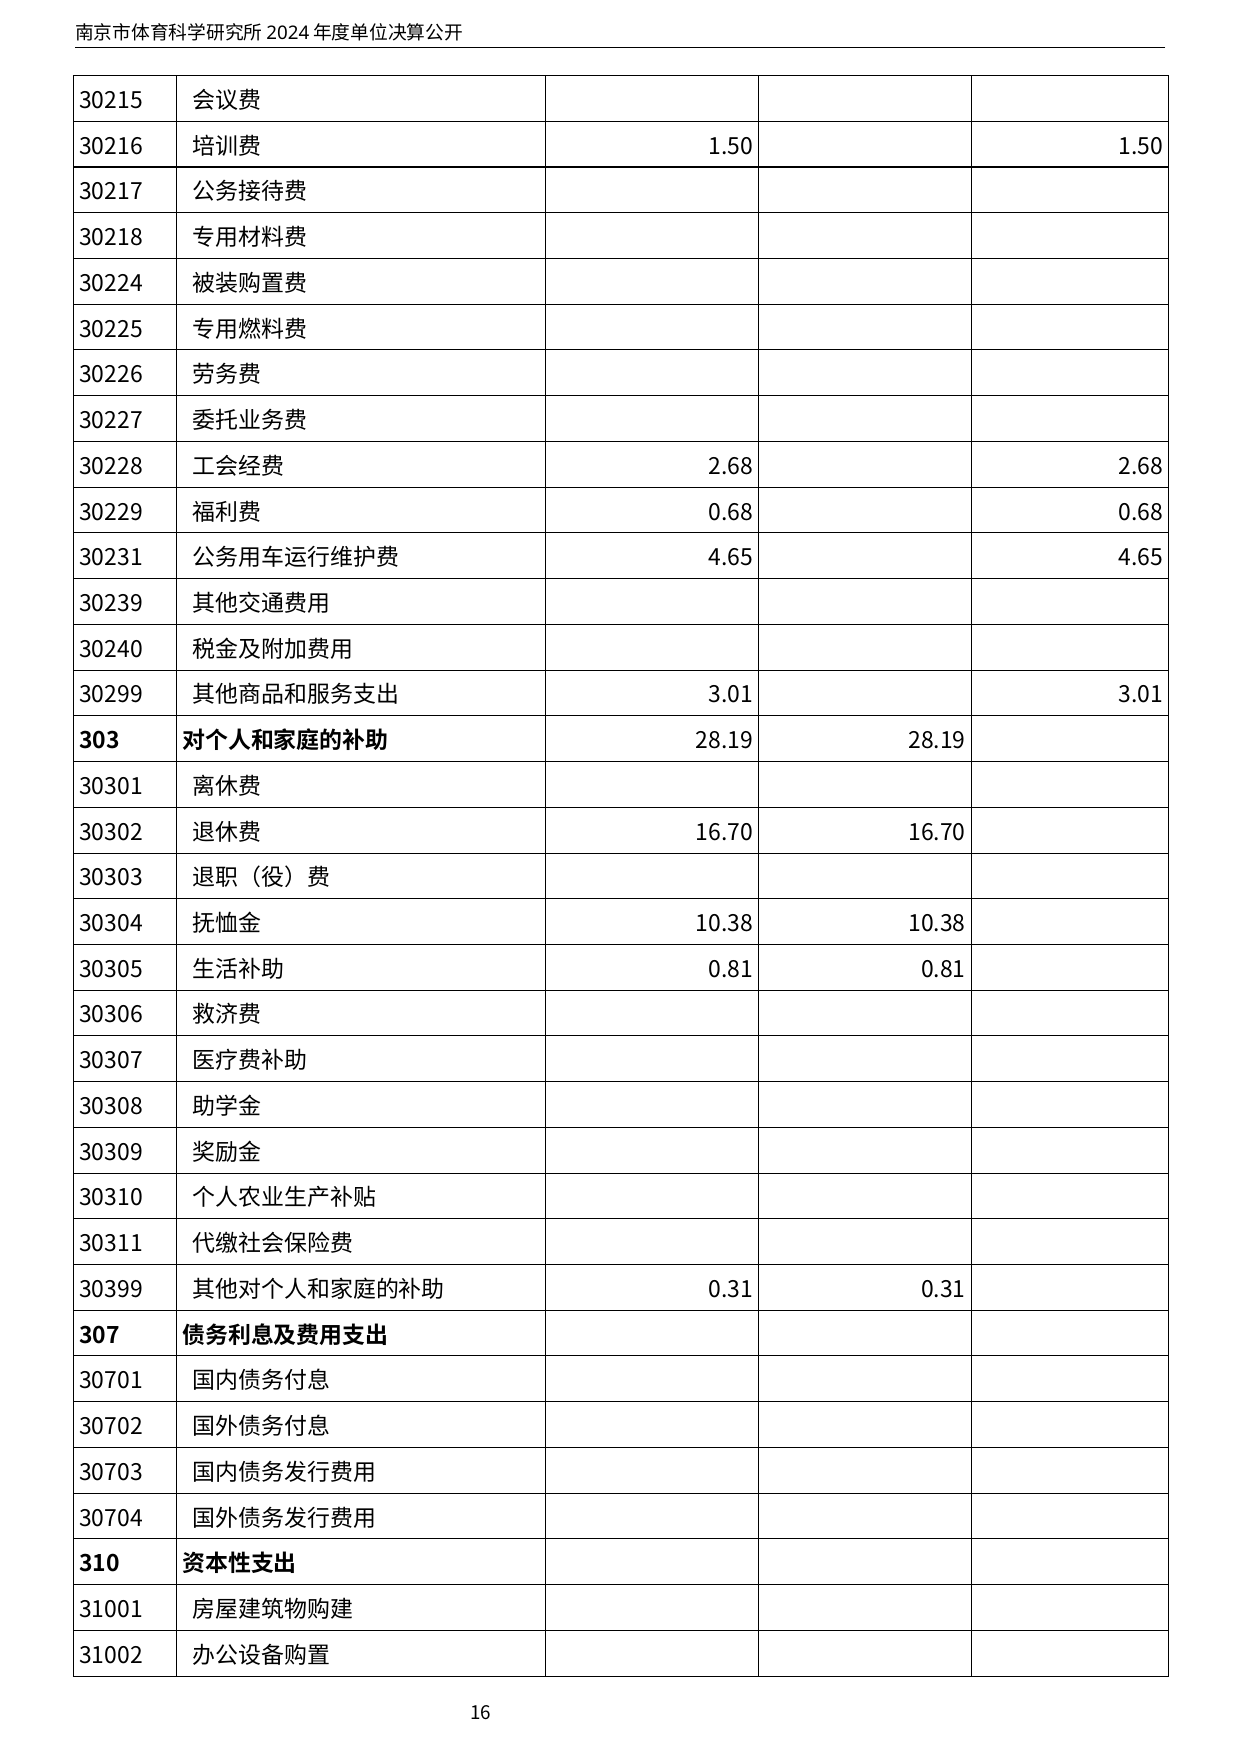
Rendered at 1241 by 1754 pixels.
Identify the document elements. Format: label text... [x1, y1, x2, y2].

table_cell 退职（役）费 [177, 854, 545, 898]
table_cell 离休费 [177, 762, 545, 807]
table_cell 1.50 [546, 122, 758, 166]
table_cell 公务用车运行维护费 [177, 533, 545, 578]
table_cell [759, 1174, 971, 1218]
table_cell [759, 1082, 971, 1127]
table_cell 30224 [74, 259, 176, 304]
table_cell [546, 1585, 758, 1630]
table_cell 工会经费 [177, 442, 545, 487]
table_cell [972, 625, 1168, 669]
table_cell [546, 168, 758, 212]
table_cell [759, 762, 971, 807]
table_cell [972, 1311, 1168, 1355]
table_cell [759, 671, 971, 715]
table_cell [972, 1219, 1168, 1264]
table_cell 对个人和家庭的补助 [177, 716, 545, 761]
table_cell [972, 991, 1168, 1035]
table_cell [759, 1036, 971, 1081]
table_cell [759, 259, 971, 304]
table_cell [546, 305, 758, 349]
table_cell [546, 1174, 758, 1218]
table_cell 30225 [74, 305, 176, 349]
table_cell [972, 76, 1168, 121]
table_cell 31001 [74, 1585, 176, 1630]
table_cell [759, 1311, 971, 1355]
table_cell 30226 [74, 350, 176, 395]
table_cell [759, 1585, 971, 1630]
table_cell [759, 350, 971, 395]
table_cell [759, 1539, 971, 1584]
table_cell [759, 122, 971, 166]
table_cell 专用燃料费 [177, 305, 545, 349]
table_cell 0.68 [972, 488, 1168, 532]
table_cell [759, 579, 971, 624]
table_cell [972, 213, 1168, 258]
table_cell [546, 579, 758, 624]
table_cell [759, 533, 971, 578]
table_cell [972, 1494, 1168, 1538]
table_cell [972, 1448, 1168, 1493]
table_cell 30303 [74, 854, 176, 898]
table_cell [972, 945, 1168, 989]
table_cell [759, 1356, 971, 1401]
table_cell [972, 1402, 1168, 1447]
table_cell [546, 625, 758, 669]
table_cell 1.50 [972, 122, 1168, 166]
table_cell 30307 [74, 1036, 176, 1081]
table_cell 房屋建筑物购建 [177, 1585, 545, 1630]
table_cell 退休费 [177, 808, 545, 852]
table_cell [972, 1631, 1168, 1676]
table_cell 30703 [74, 1448, 176, 1493]
table_cell [546, 213, 758, 258]
table_cell 30216 [74, 122, 176, 166]
table_cell 30301 [74, 762, 176, 807]
table_cell [972, 762, 1168, 807]
table_cell 30218 [74, 213, 176, 258]
table_cell 31002 [74, 1631, 176, 1676]
table_cell [972, 396, 1168, 441]
table_cell 培训费 [177, 122, 545, 166]
table_cell [972, 716, 1168, 761]
table_cell [546, 259, 758, 304]
table_cell 债务利息及费用支出 [177, 1311, 545, 1355]
table_cell 专用材料费 [177, 213, 545, 258]
table_cell 国外债务付息 [177, 1402, 545, 1447]
table_cell 委托业务费 [177, 396, 545, 441]
table_cell [759, 1448, 971, 1493]
table_cell [759, 1402, 971, 1447]
table_cell [972, 579, 1168, 624]
table_cell 30240 [74, 625, 176, 669]
table_cell 30311 [74, 1219, 176, 1264]
table_cell 303 [74, 716, 176, 761]
table_cell [546, 1082, 758, 1127]
table_cell 公务接待费 [177, 168, 545, 212]
table_cell 3.01 [972, 671, 1168, 715]
table_cell 3.01 [546, 671, 758, 715]
table_cell [546, 1128, 758, 1172]
table_cell 办公设备购置 [177, 1631, 545, 1676]
table_cell 会议费 [177, 76, 545, 121]
table_cell 10.38 [759, 899, 971, 944]
table_cell [972, 1128, 1168, 1172]
table_cell 30302 [74, 808, 176, 852]
table_cell 30701 [74, 1356, 176, 1401]
table_cell [759, 854, 971, 898]
table_cell 4.65 [972, 533, 1168, 578]
table_cell 2.68 [546, 442, 758, 487]
table_cell 30227 [74, 396, 176, 441]
table_cell [546, 1311, 758, 1355]
table_cell [546, 991, 758, 1035]
table_cell [759, 625, 971, 669]
table_cell [972, 1356, 1168, 1401]
table_cell 30305 [74, 945, 176, 989]
table_cell 抚恤金 [177, 899, 545, 944]
table_cell 救济费 [177, 991, 545, 1035]
table_cell 劳务费 [177, 350, 545, 395]
table_cell 资本性支出 [177, 1539, 545, 1584]
table_cell 助学金 [177, 1082, 545, 1127]
table_cell 国外债务发行费用 [177, 1494, 545, 1538]
table_cell 30217 [74, 168, 176, 212]
table_cell [759, 1128, 971, 1172]
table_cell [972, 1036, 1168, 1081]
table_cell [972, 1082, 1168, 1127]
table_cell [972, 1539, 1168, 1584]
table_cell [546, 1356, 758, 1401]
table_cell 代缴社会保险费 [177, 1219, 545, 1264]
table_cell [546, 350, 758, 395]
table_cell 其他交通费用 [177, 579, 545, 624]
table_cell 30308 [74, 1082, 176, 1127]
table_cell 307 [74, 1311, 176, 1355]
table_cell [972, 259, 1168, 304]
table_cell 0.81 [546, 945, 758, 989]
table_cell 其他对个人和家庭的补助 [177, 1265, 545, 1310]
table_cell 30229 [74, 488, 176, 532]
table_cell [546, 854, 758, 898]
table_cell [759, 396, 971, 441]
table_cell 30215 [74, 76, 176, 121]
table_cell 10.38 [546, 899, 758, 944]
table_cell [759, 1631, 971, 1676]
table_cell [972, 1174, 1168, 1218]
table_cell 税金及附加费用 [177, 625, 545, 669]
table_cell 4.65 [546, 533, 758, 578]
table_cell [759, 213, 971, 258]
table_cell [972, 1265, 1168, 1310]
table_cell 奖励金 [177, 1128, 545, 1172]
table_cell 16.70 [546, 808, 758, 852]
table_cell [546, 76, 758, 121]
table_cell [759, 1494, 971, 1538]
table_cell [759, 991, 971, 1035]
table_cell 30306 [74, 991, 176, 1035]
table_cell 30231 [74, 533, 176, 578]
table_cell 30228 [74, 442, 176, 487]
table_cell 28.19 [759, 716, 971, 761]
table_cell [759, 442, 971, 487]
table_cell [972, 1585, 1168, 1630]
table_cell [546, 1539, 758, 1584]
table_cell 0.31 [759, 1265, 971, 1310]
table_cell [546, 1494, 758, 1538]
table_cell [546, 1036, 758, 1081]
table_cell 30399 [74, 1265, 176, 1310]
table_cell [972, 305, 1168, 349]
table_cell [972, 854, 1168, 898]
table_cell 310 [74, 1539, 176, 1584]
table_cell 30299 [74, 671, 176, 715]
table_cell [972, 899, 1168, 944]
table_cell 0.68 [546, 488, 758, 532]
table_cell [972, 350, 1168, 395]
table_cell [759, 305, 971, 349]
table_cell [546, 1219, 758, 1264]
table_cell 国内债务发行费用 [177, 1448, 545, 1493]
table_cell 28.19 [546, 716, 758, 761]
table_cell [546, 762, 758, 807]
table_cell 0.31 [546, 1265, 758, 1310]
table_cell 医疗费补助 [177, 1036, 545, 1081]
table_cell 0.81 [759, 945, 971, 989]
table_cell 被装购置费 [177, 259, 545, 304]
table_cell [546, 1631, 758, 1676]
table_cell 其他商品和服务支出 [177, 671, 545, 715]
table_cell [546, 1402, 758, 1447]
table_cell [546, 396, 758, 441]
table_cell 30704 [74, 1494, 176, 1538]
table_cell 生活补助 [177, 945, 545, 989]
table_cell [759, 76, 971, 121]
table_cell [972, 808, 1168, 852]
table_cell [759, 168, 971, 212]
table_cell 30309 [74, 1128, 176, 1172]
table_cell 2.68 [972, 442, 1168, 487]
table_cell 30304 [74, 899, 176, 944]
table_cell 30702 [74, 1402, 176, 1447]
table_cell 30239 [74, 579, 176, 624]
table_cell 30310 [74, 1174, 176, 1218]
table_cell 国内债务付息 [177, 1356, 545, 1401]
table_cell 福利费 [177, 488, 545, 532]
table_cell [546, 1448, 758, 1493]
table_cell 16.70 [759, 808, 971, 852]
table_cell [972, 168, 1168, 212]
table_cell [759, 1219, 971, 1264]
table_cell [759, 488, 971, 532]
table_cell 个人农业生产补贴 [177, 1174, 545, 1218]
